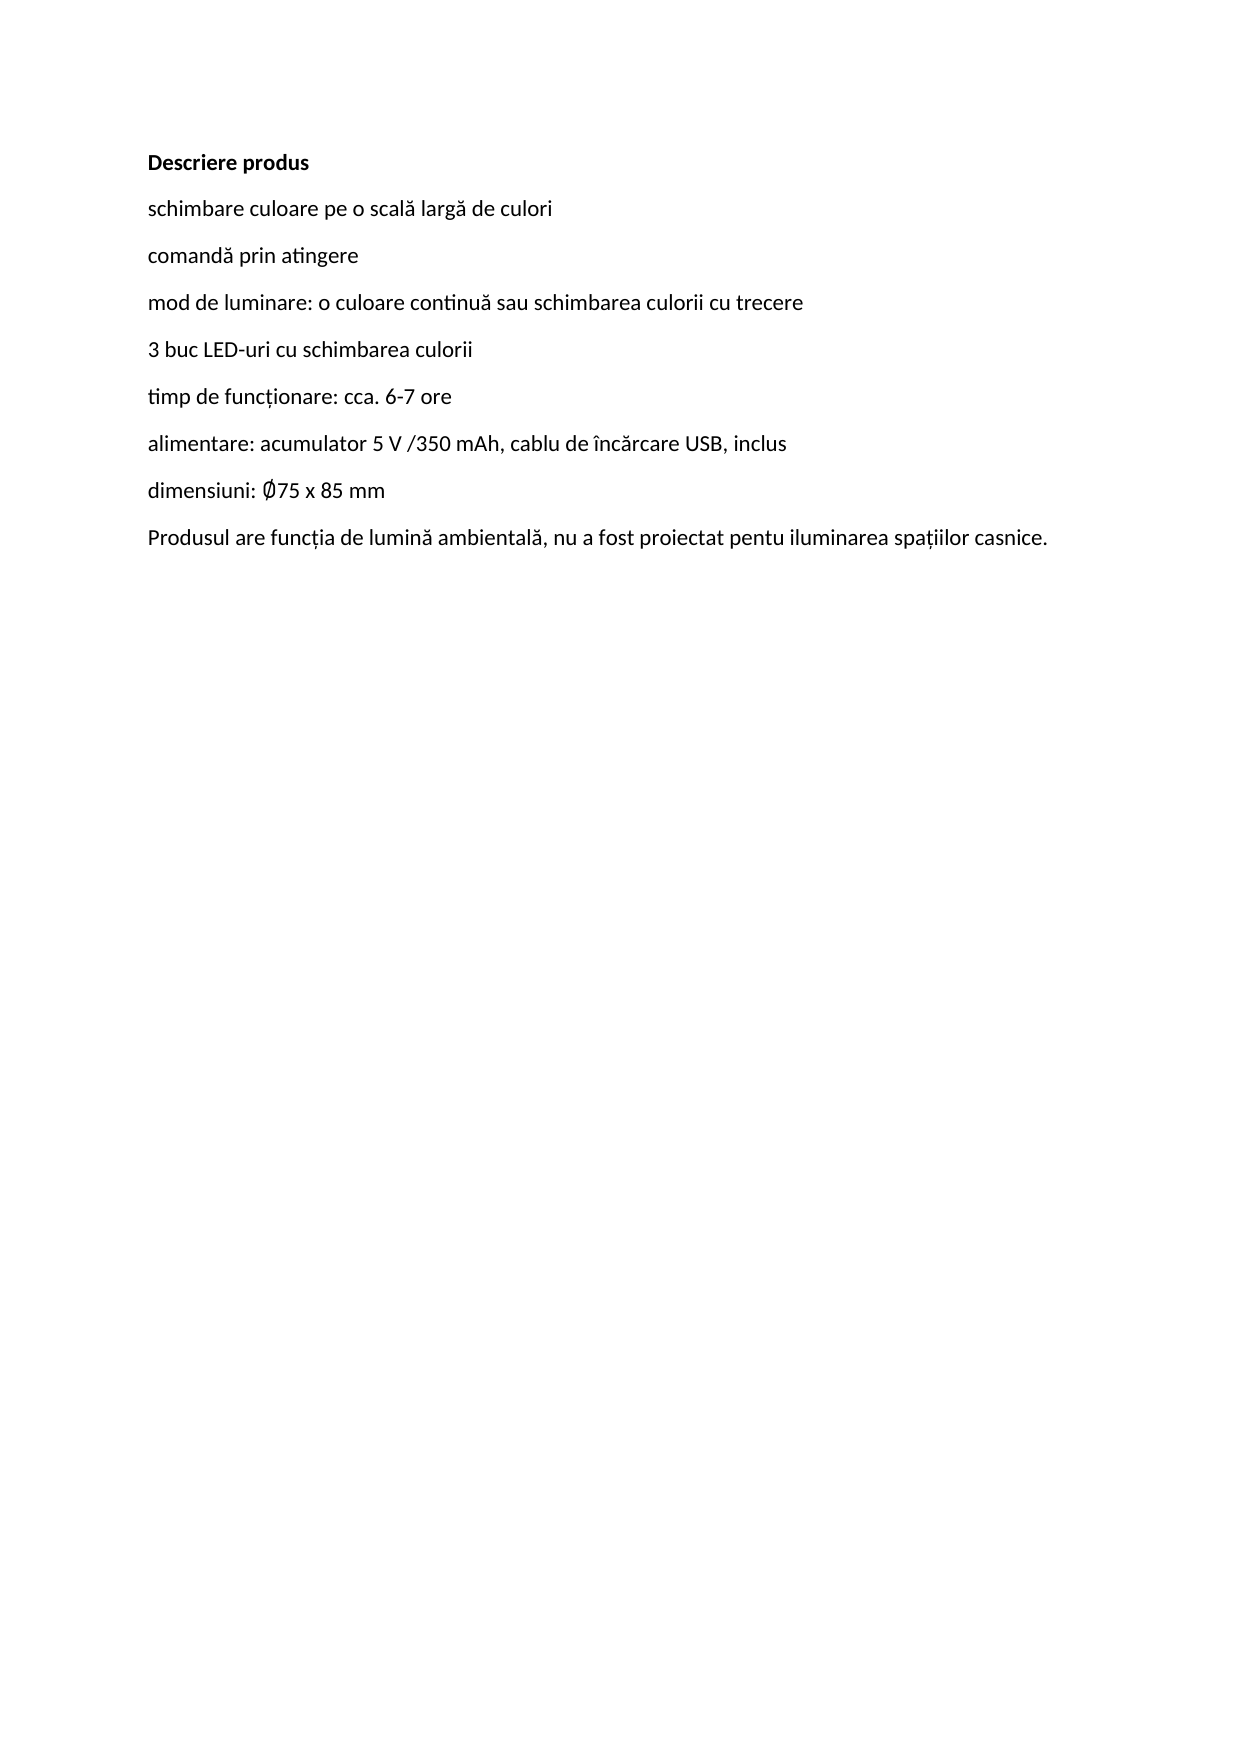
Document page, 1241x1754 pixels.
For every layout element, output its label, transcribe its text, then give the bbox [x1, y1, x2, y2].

text timp de funcționare: cca. 6-7 ore [148, 382, 1093, 410]
text dimensiuni: ∅75 x 85 mm [148, 476, 1093, 504]
text Descriere produs [148, 148, 1093, 176]
text alimentare: acumulator 5 V /350 mAh, cablu de încărcare USB, inclus [148, 429, 1093, 457]
text 3 buc LED-uri cu schimbarea culorii [148, 335, 1093, 363]
text schimbare culoare pe o scală largă de culori [148, 194, 1093, 222]
text mod de luminare: o culoare continuă sau schimbarea culorii cu trecere [148, 288, 1093, 316]
text Produsul are funcția de lumină ambientală, nu a fost proiectat pentu iluminarea spațiilor casnice. [148, 523, 1093, 551]
text comandă prin atingere [148, 241, 1093, 269]
